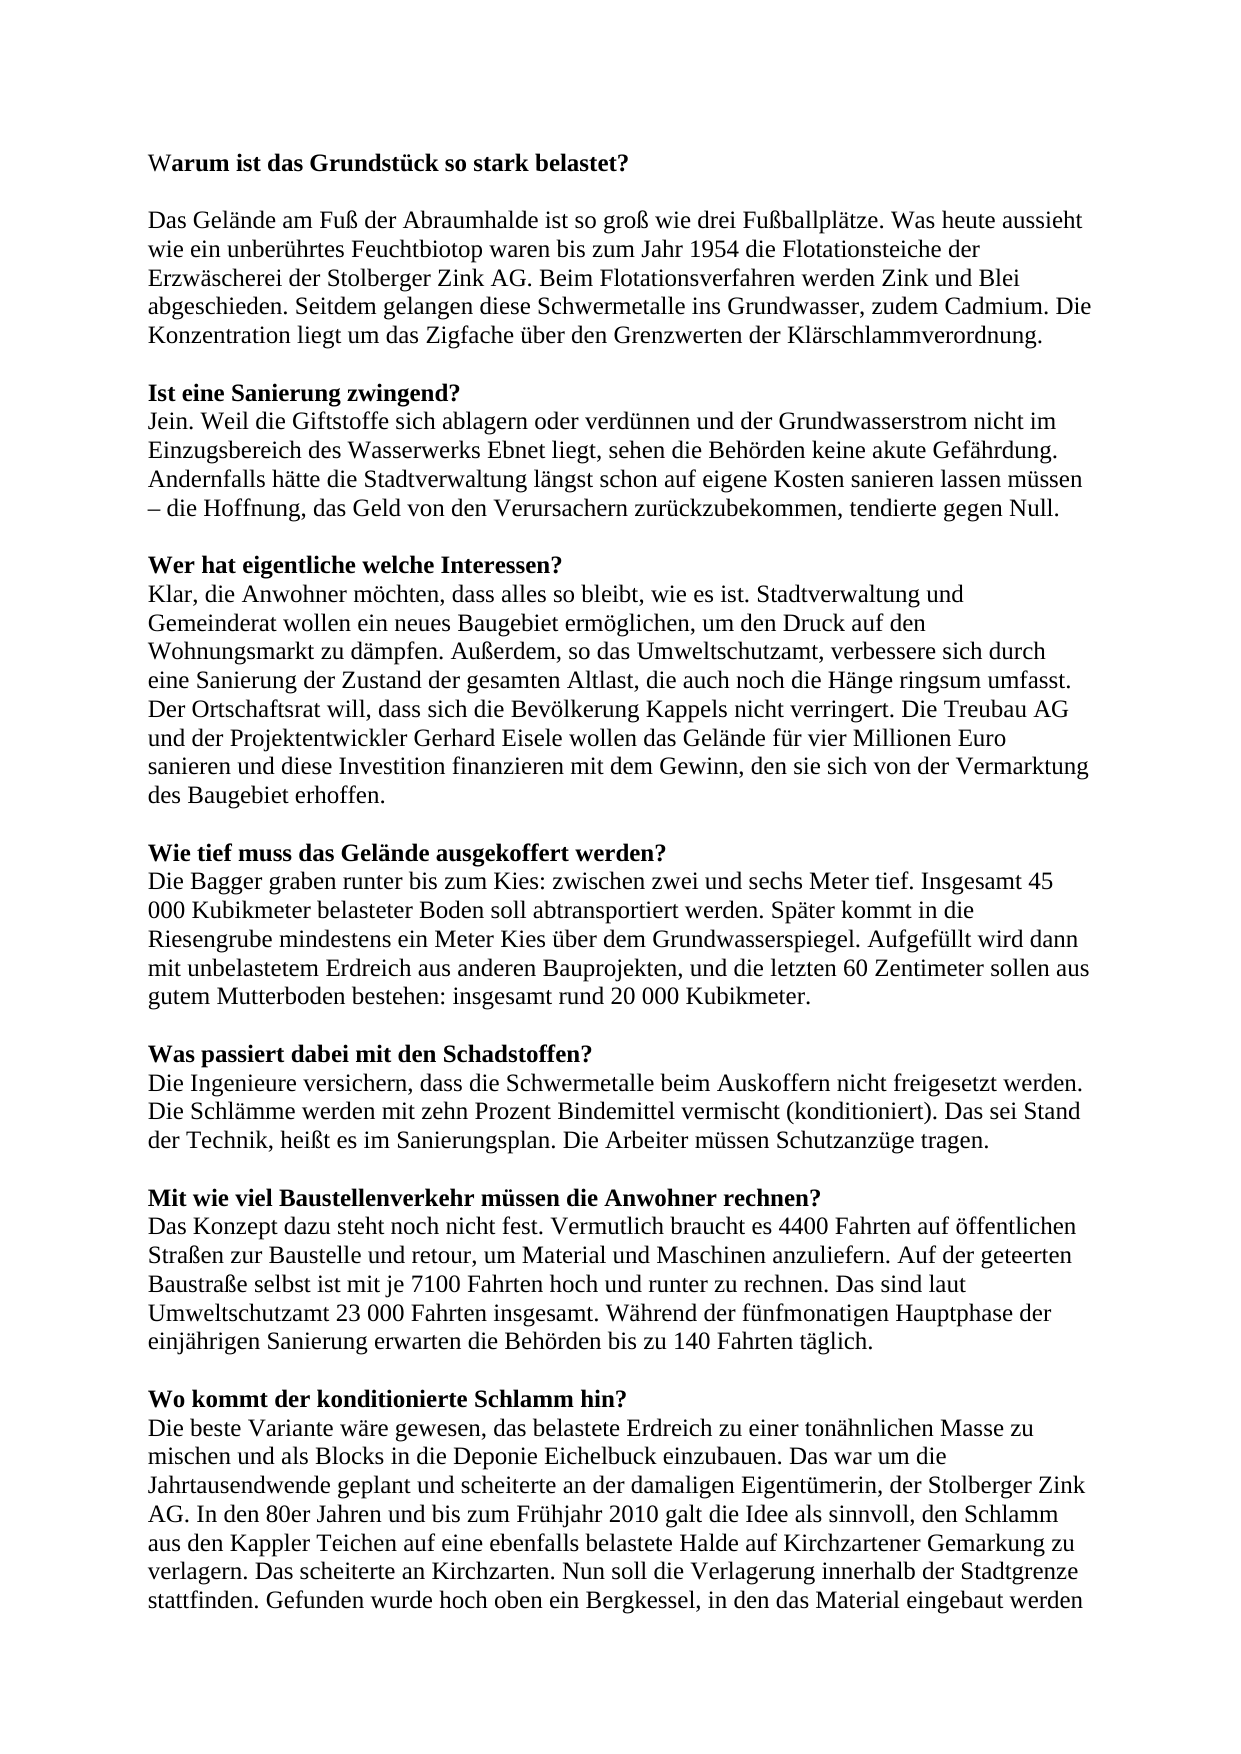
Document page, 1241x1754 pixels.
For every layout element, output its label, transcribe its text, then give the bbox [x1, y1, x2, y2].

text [148, 1010, 1093, 1614]
text Warum ist das Grundstück so stark belastet? Das Gelände am Fuß der Abraumhalde ist so groß wie drei Fußballplätze. Was heute aussieht wie ein unberührtes Feuchtbiotop waren bis zum Jahr 1954 die Flotationsteiche der Erzwäscherei der Stolberger Zink AG. Beim Flotationsverfahren werden Zink und Blei abgeschieden. Seitdem gelangen diese Schwermetalle ins Grundwasser, zudem Cadmium. Die Konzentration liegt um das Zigfache über den Grenzwerten der Klärschlammverordnung. Ist eine Sanierung zwingend? Jein. Weil die Giftstoffe sich ablagern oder verdünnen und der Grundwasserstrom nicht im Einzugsbereich des Wasserwerks Ebnet liegt, sehen die Behörden keine akute Gefährdung. Andernfalls hätte die Stadtverwaltung längst schon auf eigene Kosten sanieren lassen müssen – die Hoffnung, das Geld von den Verursachern zurückzubekommen, tendierte gegen Null. Wer hat eigentliche welche Interessen? Klar, die Anwohner möchten, dass alles so bleibt, wie es ist. Stadtverwaltung und Gemeinderat wollen ein neues Baugebiet ermöglichen, um den Druck auf den Wohnungsmarkt zu dämpfen. Außerdem, so das Umweltschutzamt, verbessere sich durch eine Sanierung der Zustand der gesamten Altlast, die auch noch die Hänge ringsum umfasst. [148, 148, 1093, 694]
text Der Ortschaftsrat will, dass sich die Bevölkerung Kappels nicht verringert. Die Treubau AG und der Projektentwickler Gerhard Eisele wollen das Gelände für vier Millionen Euro sanieren und diese Investition finanzieren mit dem Gewinn, den sie sich von der Vermarktung des Baugebiet erhoffen. Wie tief muss das Gelände ausgekoffert werden? Die Bagger graben runter bis zum Kies: zwischen zwei und sechs Meter tief. Insgesamt 45 000 Kubikmeter belasteter Boden soll abtransportiert werden. Später kommt in die Riesengrube mindestens ein Meter Kies über dem Grundwasserspiegel. Aufgefüllt wird dann mit unbelastetem Erdreich aus anderen Bauprojekten, und die letzten 60 Zentimeter sollen aus gutem Mutterboden bestehen: insgesamt rund 20 000 Kubikmeter. [148, 694, 1093, 1010]
